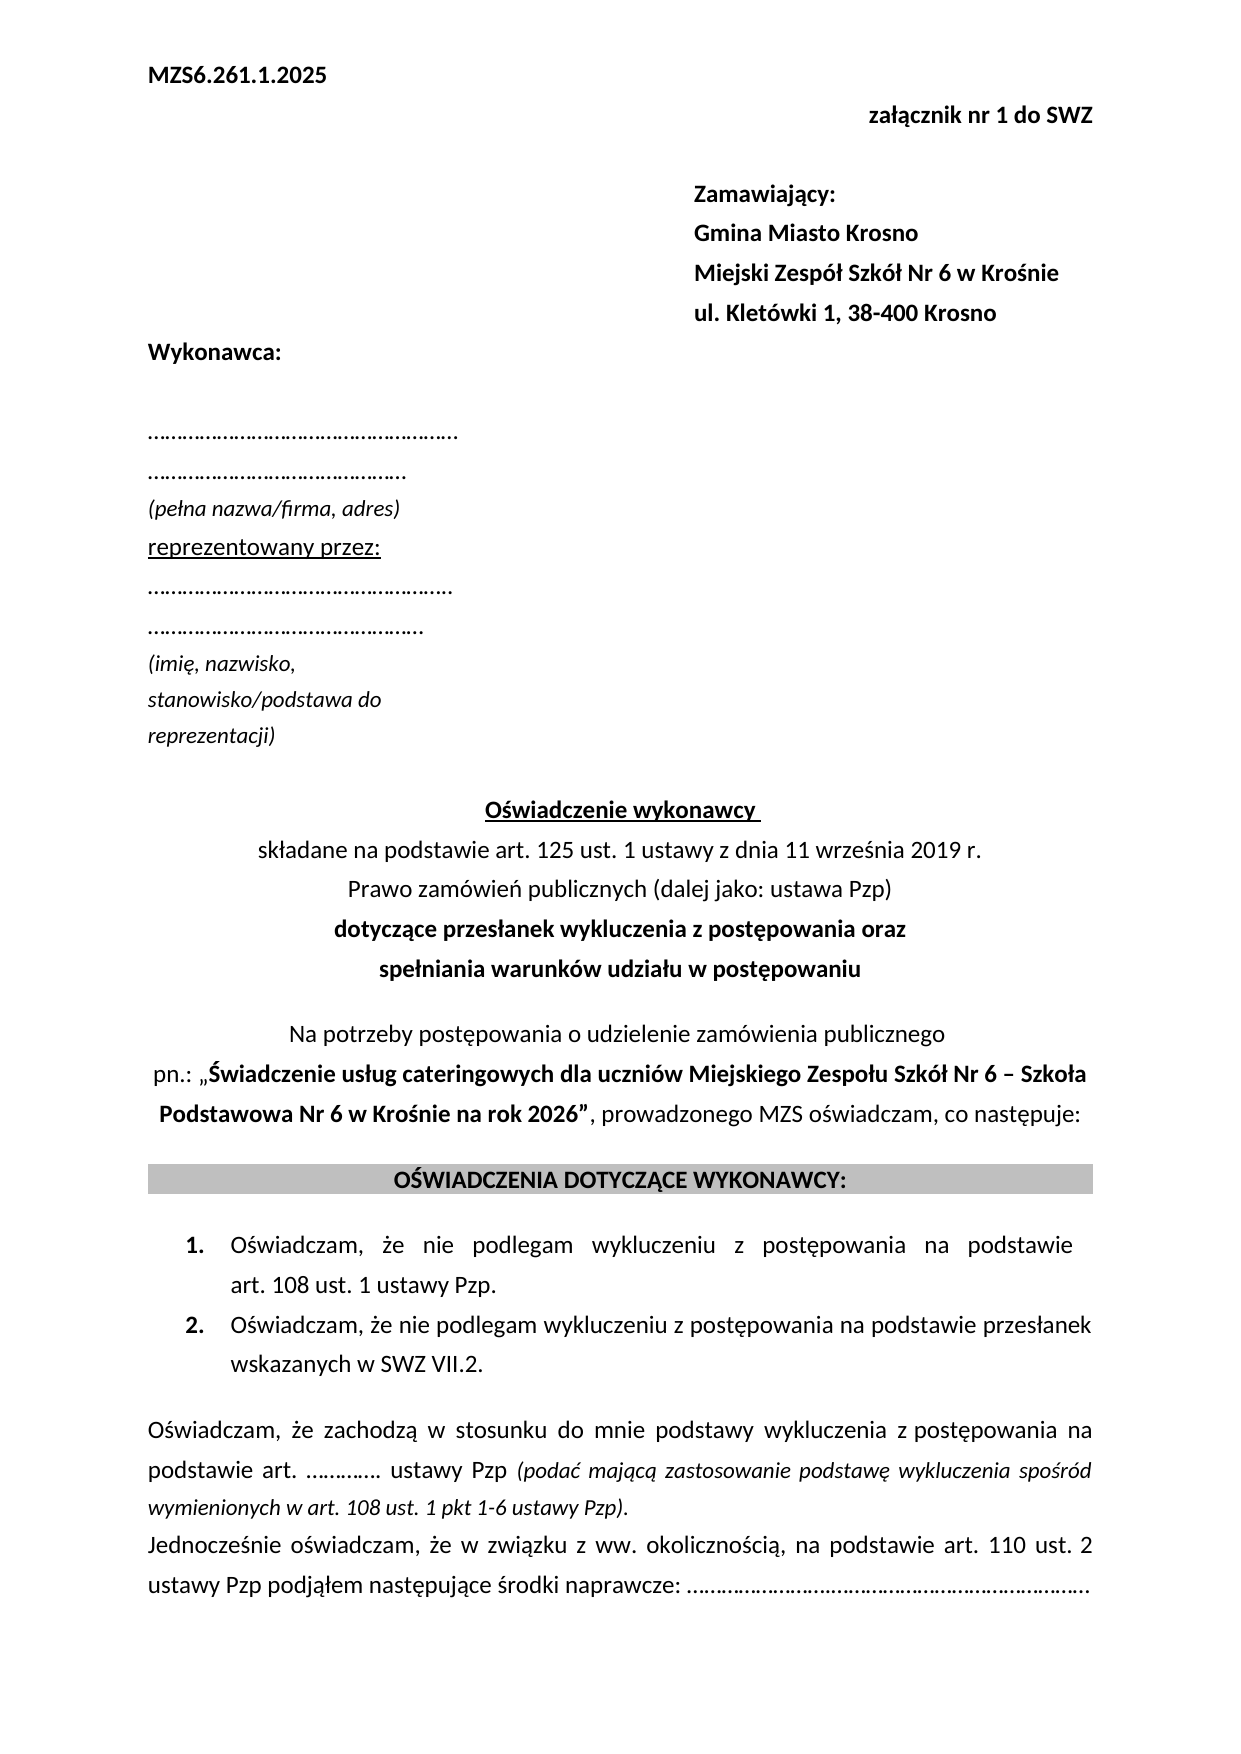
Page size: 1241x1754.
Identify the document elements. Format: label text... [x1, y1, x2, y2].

list Oświadczam, że nie podlegam wykluczeniu z postępowania na podstawie przesłanek wskazanych w SWZ VII.2. [185, 1309, 1093, 1379]
text OŚWIADCZENIA DOTYCZĄCE WYKONAWCY: [148, 1164, 1093, 1194]
text ……………………………………………………………………………………… [148, 415, 472, 486]
text Jednocześnie oświadczam, że w związku z ww. okolicznością, na podstawie art. 110 ust. 2 ustawy Pzp podjąłem następujące środki naprawcze: …………………….……………………………………… [148, 1529, 1093, 1599]
text ul. Kletówki 1, 38-400 Krosno [148, 297, 1093, 327]
text (pełna nazwa/firma, adres) [148, 494, 472, 523]
text Na potrzeby postępowania o udzielenie zamówienia publicznego pn.: „Świadczenie usług cateringowych dla uczniów Miejskiego Zespołu Szkół Nr 6 – Szkoła Podstawowa Nr 6 w Krośnie na rok 2026”, prowadzonego MZS oświadczam, co następuje: [148, 1019, 1093, 1128]
text Oświadczenie wykonawcy [148, 794, 1093, 825]
text składane na podstawie art. 125 ust. 1 ustawy z dnia 11 września 2019 r. [148, 834, 1093, 864]
text MZS6.261.1.2025 [148, 59, 1093, 90]
text ………………………………………… (imię, nazwisko, stanowisko/podstawa do reprezentacji) [148, 610, 472, 750]
text reprezentowany przez: [148, 531, 1093, 561]
text spełniania warunków udziału w postępowaniu [148, 953, 1093, 983]
text załącznik nr 1 do SWZ [148, 99, 1093, 129]
text …………………………………………….. [148, 571, 472, 601]
text Prawo zamówień publicznych (dalej jako: ustawa Pzp) [148, 873, 1093, 904]
text Zamawiający: [148, 178, 1093, 208]
text Oświadczam, że zachodzą w stosunku do mnie podstawy wykluczenia z postępowania na podstawie art. …………. ustawy Pzp (podać mającą zastosowanie podstawę wykluczenia spośród wymienionych w art. 108 ust. 1 pkt 1-6 ustawy Pzp). [148, 1414, 1093, 1521]
list Oświadczam, że nie podlegam wykluczeniu z postępowania na podstawie art. 108 ust. 1 ustawy Pzp. [185, 1230, 1093, 1300]
text dotyczące przesłanek wykluczenia z postępowania oraz [148, 913, 1093, 944]
text Wykonawca: [148, 336, 1093, 367]
text Miejski Zespół Szkół Nr 6 w Krośnie [148, 257, 1093, 288]
text Gmina Miasto Krosno [148, 217, 1093, 248]
